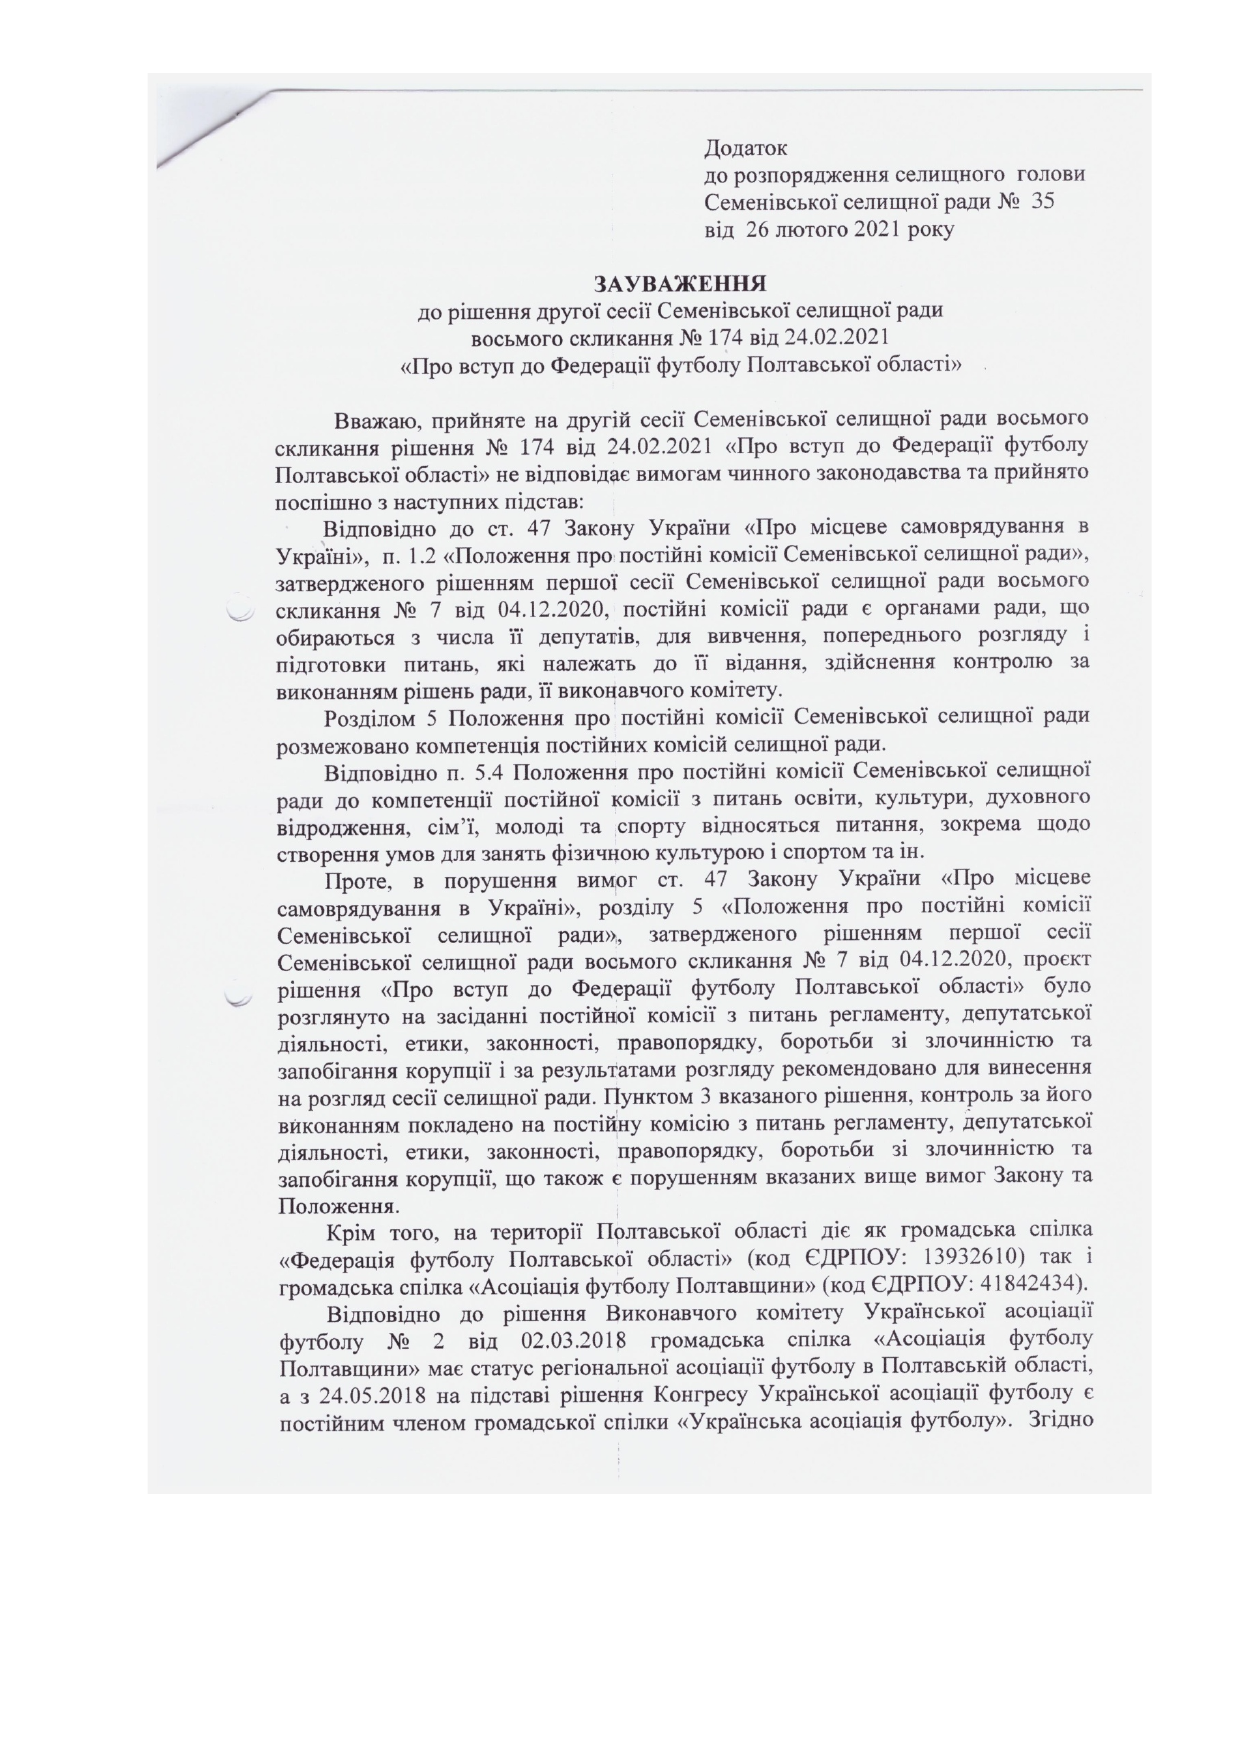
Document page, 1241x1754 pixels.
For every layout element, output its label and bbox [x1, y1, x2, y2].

picture [147, 73, 1152, 1494]
